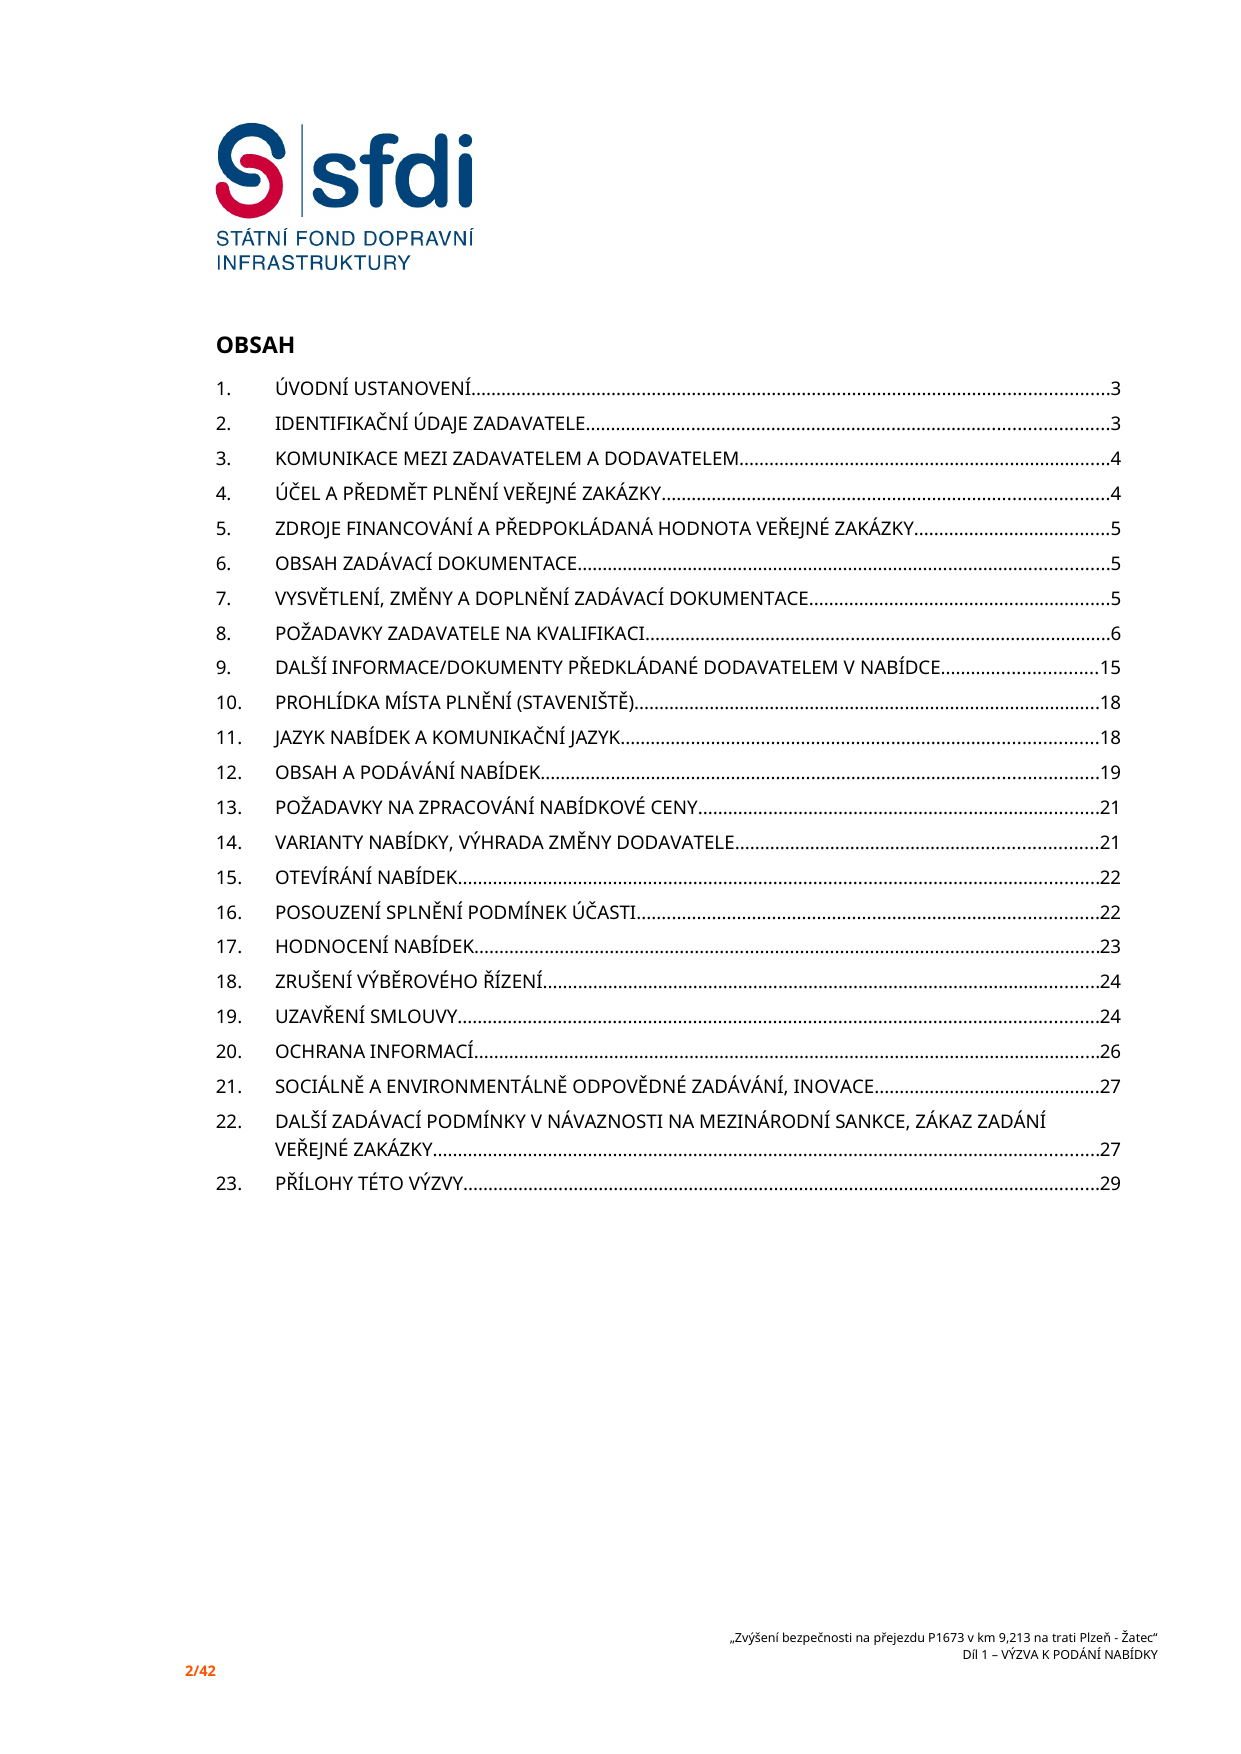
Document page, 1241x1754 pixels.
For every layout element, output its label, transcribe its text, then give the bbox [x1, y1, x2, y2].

text Obsah [216, 329, 1122, 360]
text 7. VYSVĚTLENÍ, ZMĚNY A DOPLNĚNÍ ZADÁVACÍ DOKUMENTACE 5 [216, 585, 1122, 610]
text 6. OBSAH ZADÁVACÍ DOKUMENTACE 5 [216, 550, 1122, 576]
text 21. SOCIÁLNĚ A ENVIRONMENTÁLNĚ ODPOVĚDNÉ ZADÁVÁNÍ, INOVACE 27 [216, 1073, 1122, 1099]
text 1. ÚVODNÍ USTANOVENÍ 3 [216, 376, 1122, 401]
text 3. KOMUNIKACE MEZI ZADAVATELEM a DODAVATELEM 4 [216, 445, 1122, 471]
text 13. POŽADAVKY NA ZPRACOVÁNÍ NABÍDKOVÉ CENY 21 [216, 794, 1122, 820]
text 19. UZAVŘENÍ SMLOUVY 24 [216, 1004, 1122, 1029]
text 23. PŘÍLOHY TÉTO VÝZVY 29 [216, 1171, 1122, 1196]
text 15. OTEVÍRÁNÍ NABÍDEK 22 [216, 864, 1122, 889]
text 18. ZRUŠENÍ VÝBĚROVÉHO ŘÍZENÍ 24 [216, 969, 1122, 994]
text 8. POŽADAVKY ZADAVATELE NA KVALIFIKACI 6 [216, 620, 1122, 645]
text 9. DALŠÍ INFORMACE/DOKUMENTY PŘEDKLÁDANÉ DODAVATELEM V NABÍDCE 15 [216, 655, 1122, 680]
text 5. ZDROJE FINANCOVÁNÍ A PŘEDPOKLÁDANÁ HODNOTA VEŘEJNÉ ZAKÁZKY 5 [216, 515, 1122, 541]
text 16. POSOUZENÍ SPLNĚNÍ PODMÍNEK ÚČASTI 22 [216, 899, 1122, 924]
picture [215, 120, 474, 270]
text 20. OCHRANA INFORMACÍ 26 [216, 1038, 1122, 1064]
text 2. IDENTIFIKAČNÍ ÚDAJE ZADAVATELE 3 [216, 410, 1122, 436]
text 14. VARIANTY NABÍDKY, VÝHRADA ZMĚNY DODAVATELE 21 [216, 829, 1122, 855]
text 12. OBSAH A PODÁVÁNÍ NABÍDEK 19 [216, 759, 1122, 785]
text 11. JAZYK NABÍDEK A KOMUNIKAČNÍ JAZYK 18 [216, 724, 1122, 750]
text 22. Další zadávací podmínky v návaznosti na MEZINÁRODNÍ sankce, zákaz zadání veřejné zakázky 27 [216, 1108, 1122, 1162]
text 17. HODNOCENÍ NABÍDEK 23 [216, 934, 1122, 959]
text 10. PROHLÍDKA MÍSTA PLNĚNÍ (STAVENIŠTĚ) 18 [216, 689, 1122, 715]
text 4. ÚČEL A PŘEDMĚT PLNĚNÍ VEŘEJNÉ ZAKÁZKY 4 [216, 480, 1122, 506]
